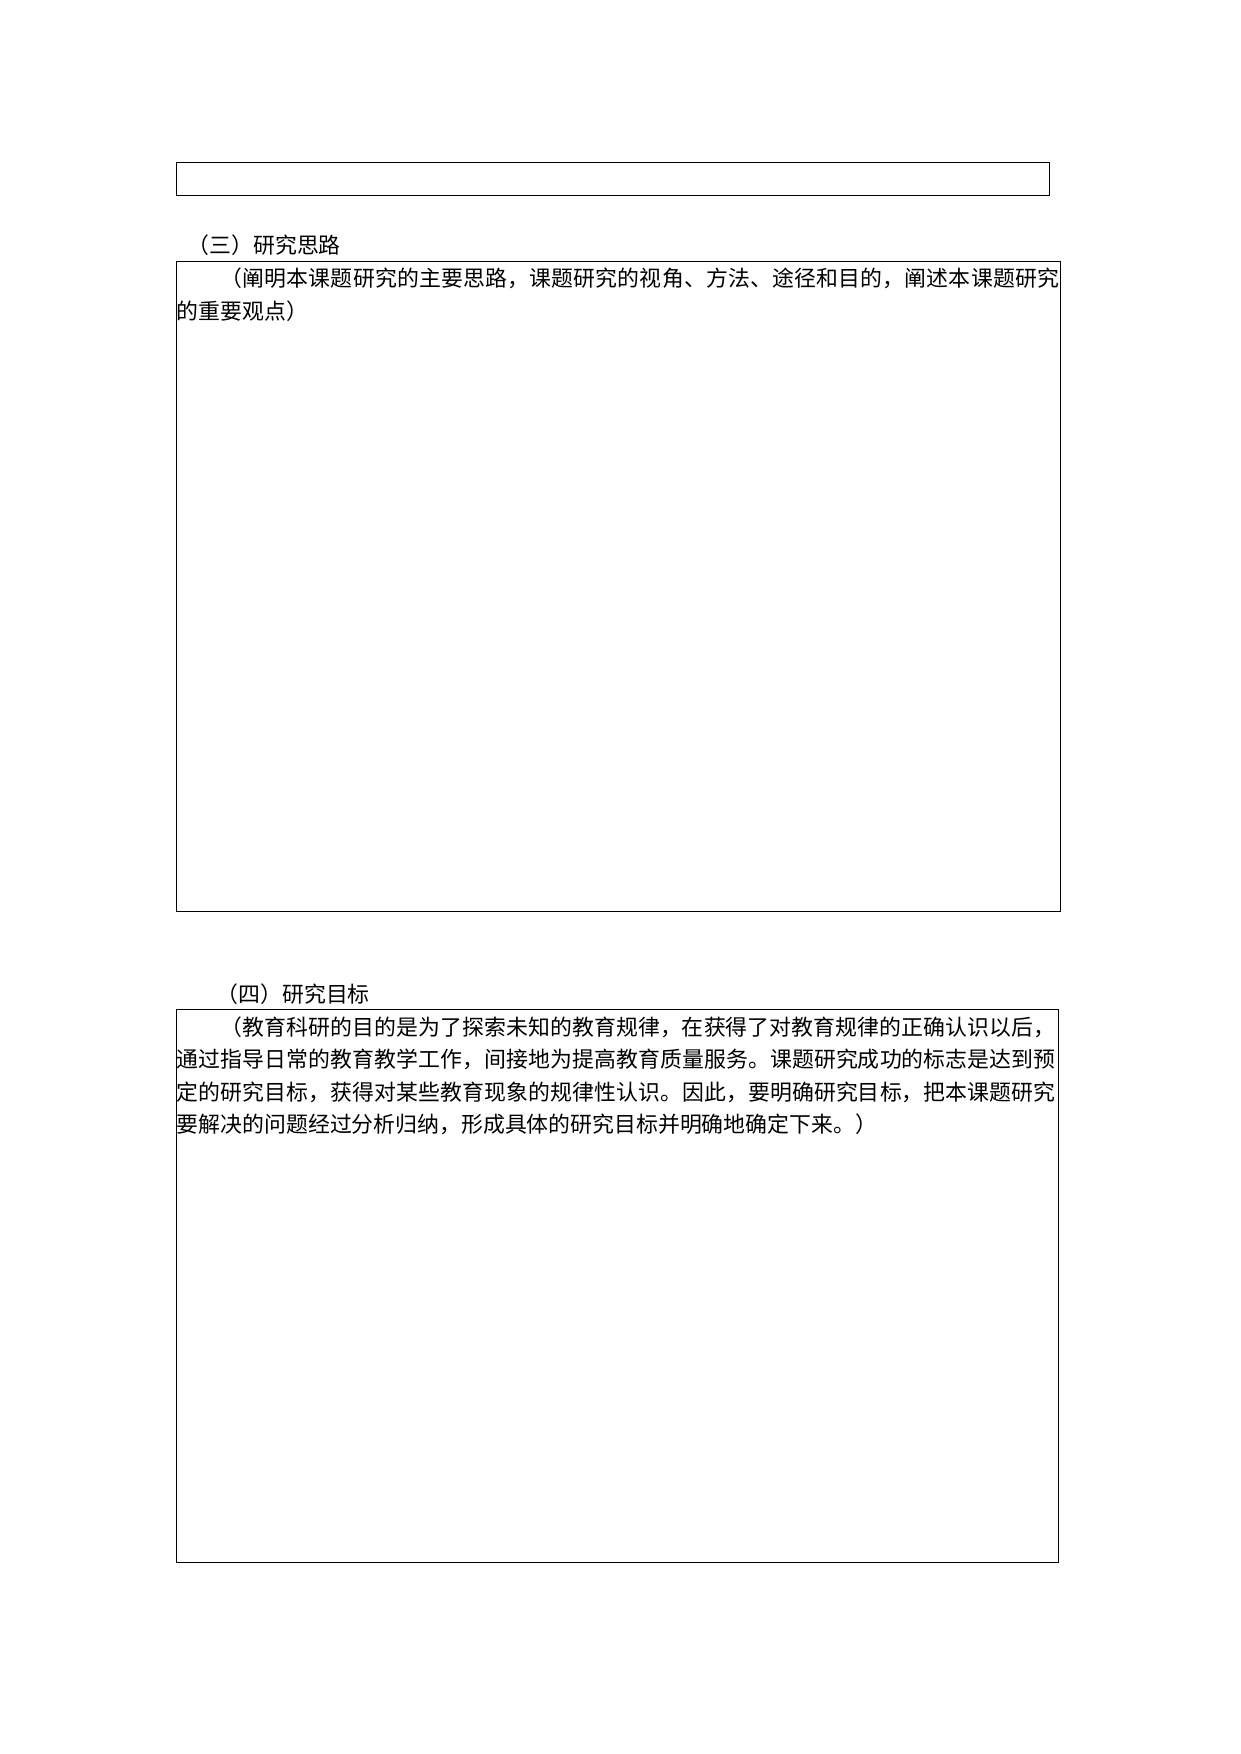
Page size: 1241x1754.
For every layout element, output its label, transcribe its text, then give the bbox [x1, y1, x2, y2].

text （三）研究思路 [187, 228, 1053, 261]
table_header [177, 1010, 1058, 1562]
text （四）研究目标 [187, 977, 1053, 1009]
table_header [177, 163, 1049, 195]
table_header （阐明本课题研究的主要思路，课题研究的视角、方法、途径和目的，阐述本课题研究的重要观点） [177, 262, 1060, 911]
